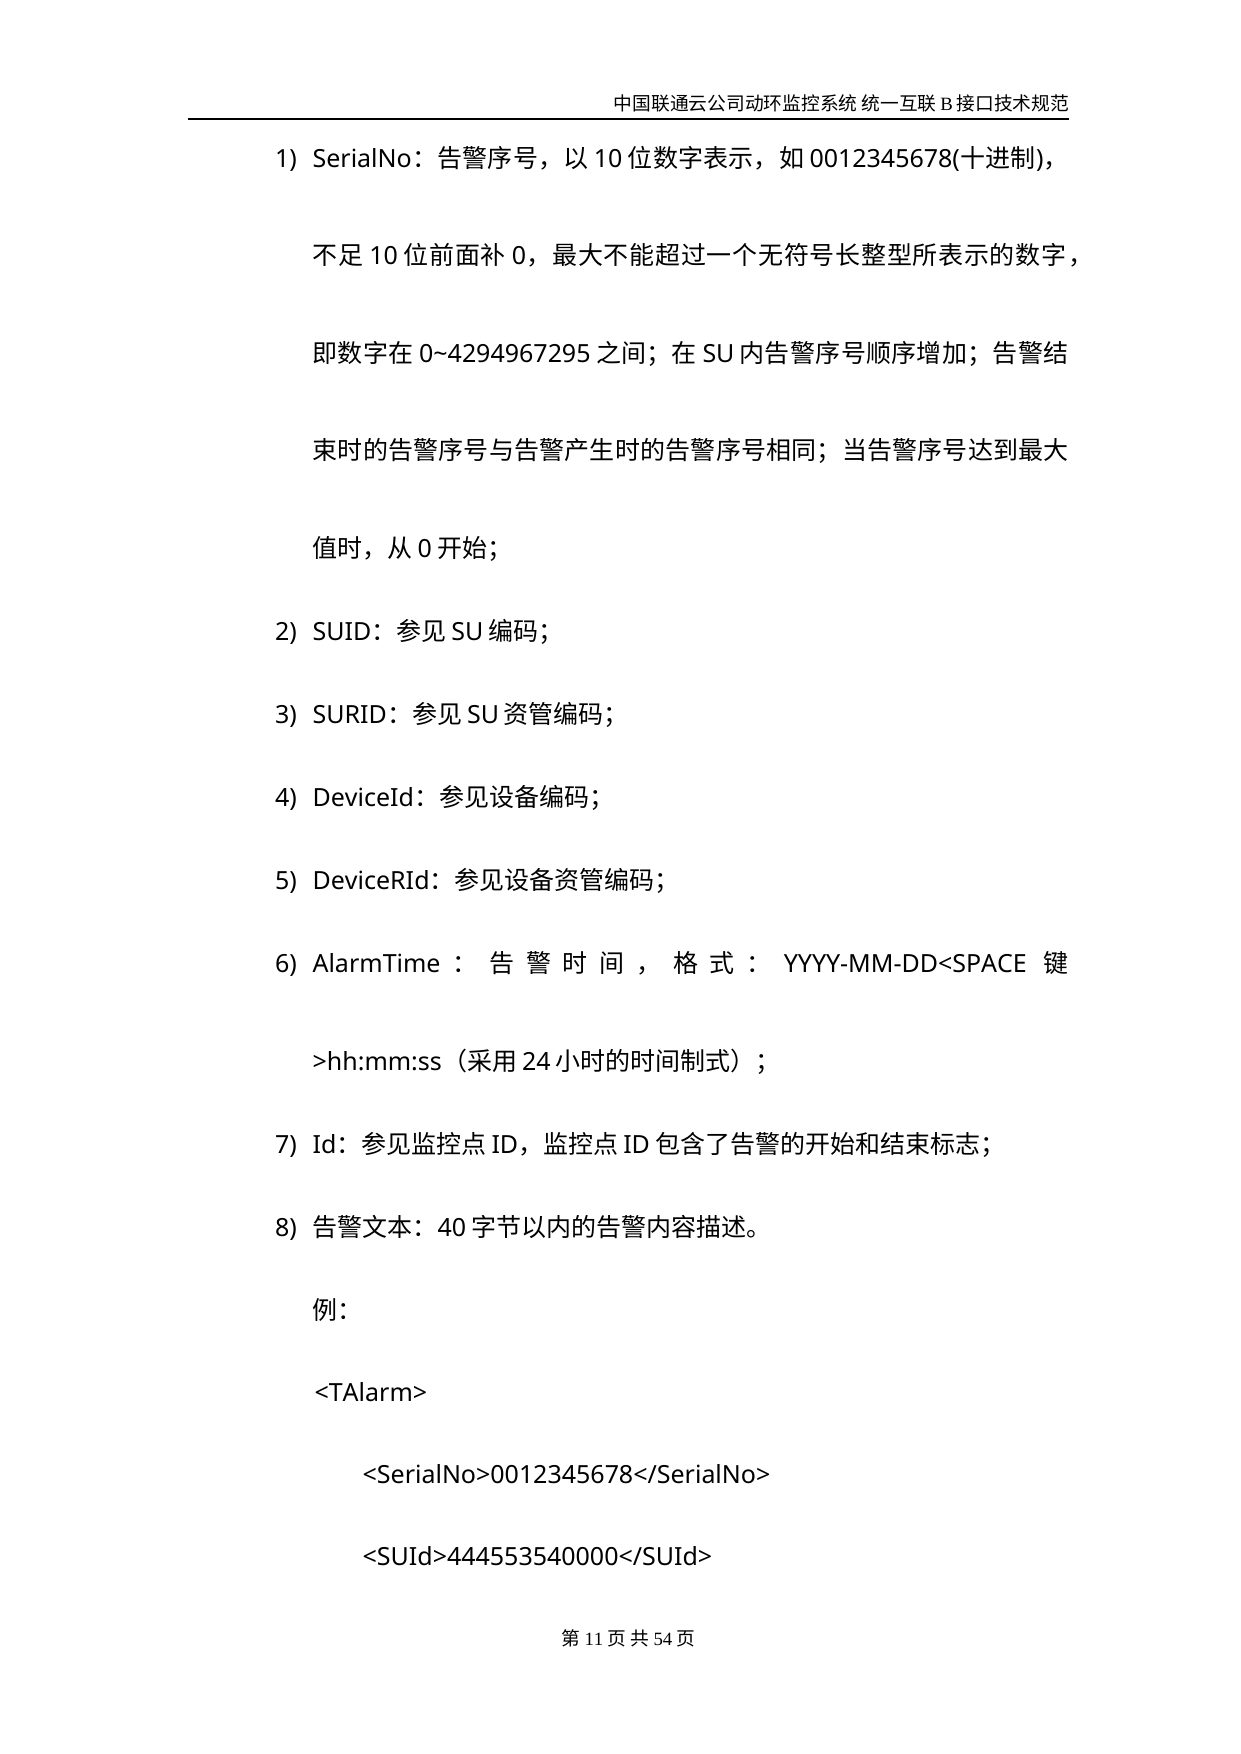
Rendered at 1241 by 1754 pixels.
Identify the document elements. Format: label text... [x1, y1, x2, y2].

list SerialNo：告警序号，以10位数字表示，如0012345678(十进制)，不足10位前面补0，最大不能超过一个无符号长整型所表示的数字，即数字在0~4294967295之间；在SU内告警序号顺序增加；告警结束时的告警序号与告警产生时的告警序号相同；当告警序号达到最大值时，从0开始； [275, 124, 1069, 579]
text <SUId>444553540000</SUId> [269, 1523, 1069, 1588]
list DeviceId：参见设备编码； [275, 763, 1069, 828]
list SURID：参见SU资管编码； [275, 680, 1069, 745]
list SUID：参见SU编码； [275, 597, 1069, 662]
list DeviceRId：参见设备资管编码； [275, 846, 1069, 911]
text 例： [312, 1276, 1069, 1341]
list Id：参见监控点ID，监控点ID包含了告警的开始和结束标志； [275, 1110, 1069, 1175]
text <SerialNo>0012345678</SerialNo> [312, 1442, 1069, 1507]
list AlarmTime：告警时间，格式：YYYY-MM-DD<SPACE键>hh:mm:ss（采用24小时的时间制式）； [275, 929, 1069, 1092]
text <TAlarm> [312, 1359, 1069, 1424]
list 告警文本：40字节以内的告警内容描述。 [275, 1193, 1069, 1258]
